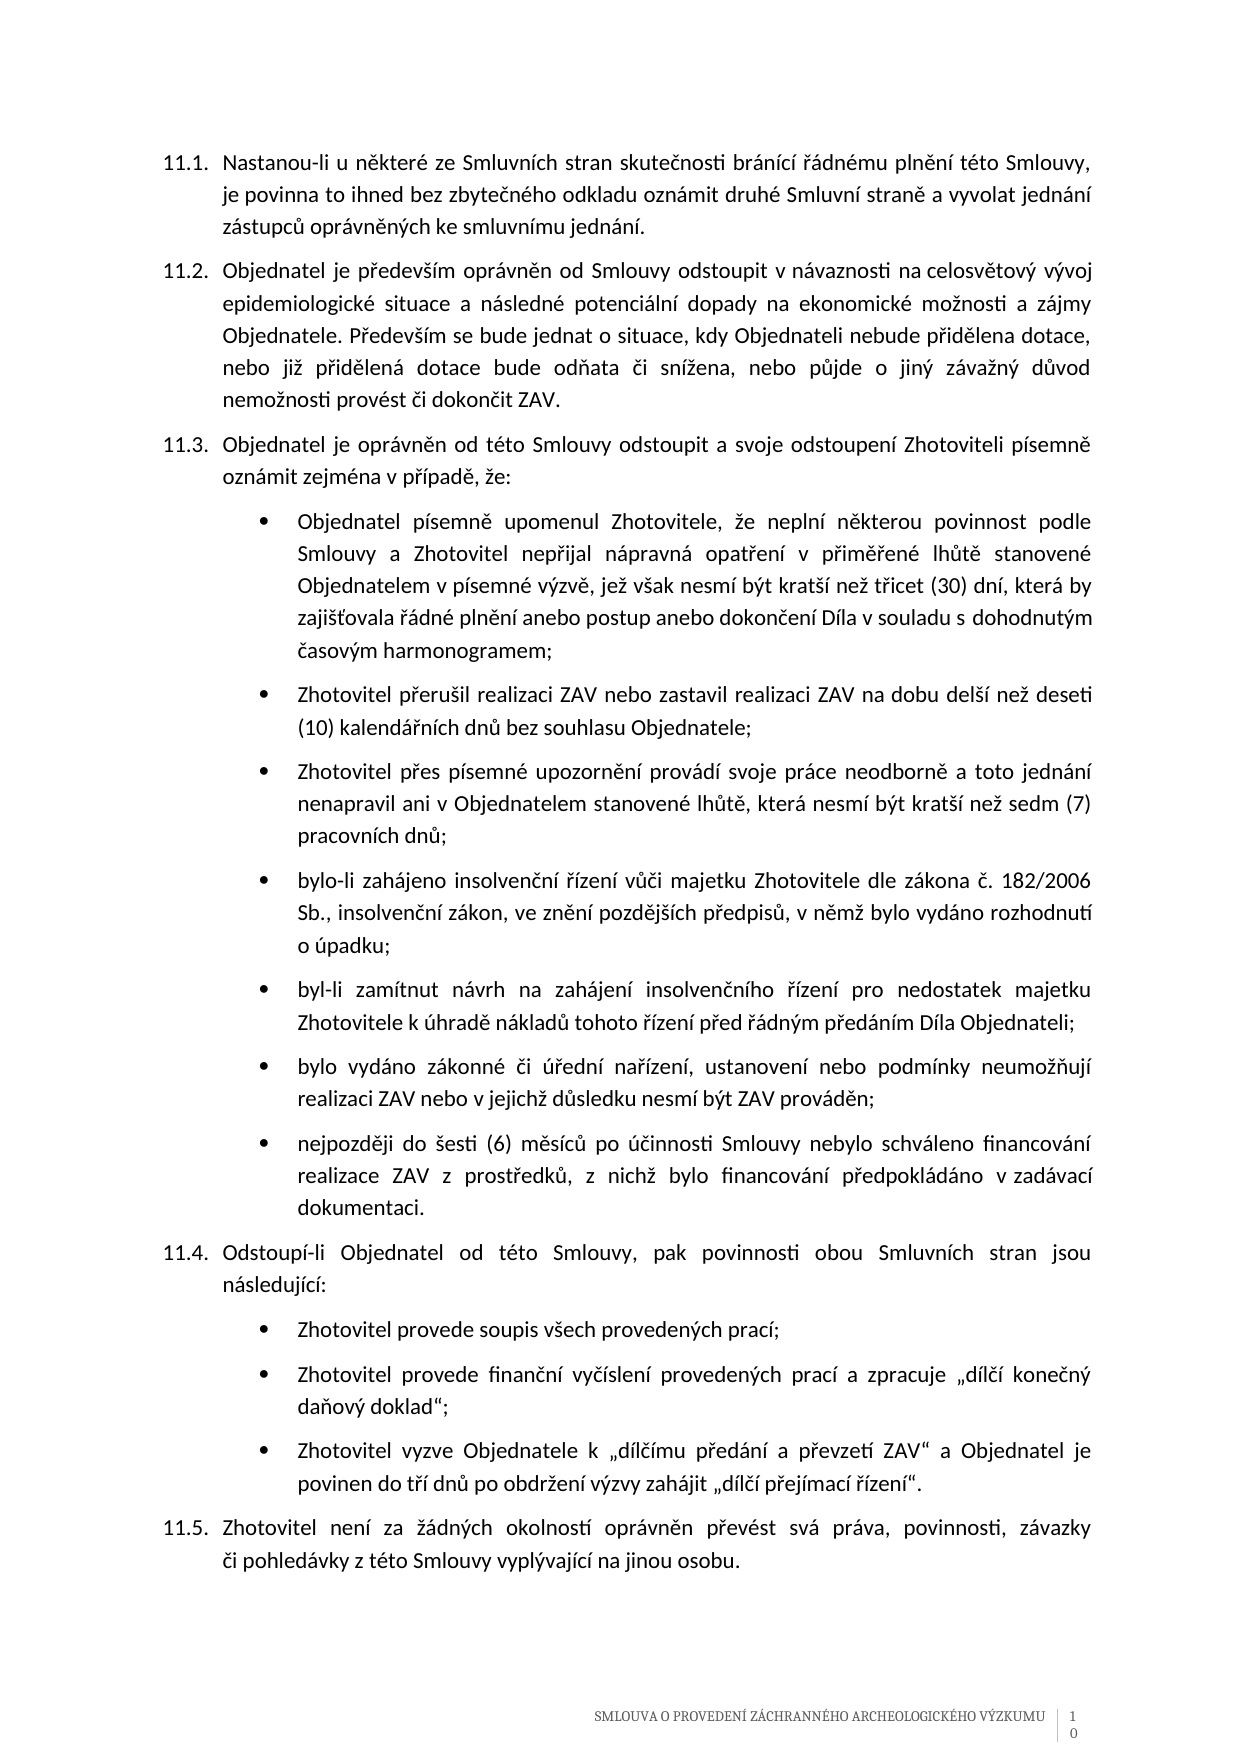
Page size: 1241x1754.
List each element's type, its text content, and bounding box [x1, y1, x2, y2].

list Zhotovitel přerušil realizaci ZAV nebo zastavil realizaci ZAV na dobu delší než deseti (10) kalendářních dnů bez souhlasu Objednatele; [260, 680, 1093, 741]
list Zhotovitel vyzve Objednatele k „dílčímu předání a převzetí ZAV“ a Objednatel je povinen do tří dnů po obdržení výzvy zahájit „dílčí přejímací řízení“. [260, 1437, 1093, 1497]
list Zhotovitel není za žádných okolností oprávněn převést svá práva, povinnosti, závazky či pohledávky z této Smlouvy vyplývající na jinou osobu. [162, 1513, 1093, 1574]
list Objednatel písemně upomenul Zhotovitele, že neplní některou povinnost podle Smlouvy a Zhotovitel nepřijal nápravná opatření v přiměřené lhůtě stanovené Objednatelem v písemné výzvě, jež však nesmí být kratší než třicet (30) dní, která by zajišťovala řádné plnění anebo postup anebo dokončení Díla v souladu s dohodnutým časovým harmonogramem; [260, 507, 1093, 664]
list Zhotovitel provede finanční vyčíslení provedených prací a zpracuje „dílčí konečný daňový doklad“; [260, 1360, 1093, 1420]
list bylo-li zahájeno insolvenční řízení vůči majetku Zhotovitele dle zákona č. 182/2006 Sb., insolvenční zákon, ve znění pozdějších předpisů, v němž bylo vydáno rozhodnutí o úpadku; [260, 866, 1093, 959]
list nejpozději do šesti (6) měsíců po účinnosti Smlouvy nebylo schváleno financování realizace ZAV z prostředků, z nichž bylo financování předpokládáno v zadávací dokumentaci. [260, 1129, 1093, 1222]
list bylo vydáno zákonné či úřední nařízení, ustanovení nebo podmínky neumožňují realizaci ZAV nebo v jejichž důsledku nesmí být ZAV prováděn; [260, 1052, 1093, 1112]
list byl-li zamítnut návrh na zahájení insolvenčního řízení pro nedostatek majetku Zhotovitele k úhradě nákladů tohoto řízení před řádným předáním Díla Objednateli; [260, 975, 1093, 1036]
list Objednatel je oprávněn od této Smlouvy odstoupit a svoje odstoupení Zhotoviteli písemně oznámit zejména v případě, že: [162, 430, 1093, 490]
list Objednatel je především oprávněn od Smlouvy odstoupit v návaznosti na celosvětový vývoj epidemiologické situace a následné potenciální dopady na ekonomické možnosti a zájmy Objednatele. Především se bude jednat o situace, kdy Objednateli nebude přidělena dotace, nebo již přidělená dotace bude odňata či snížena, nebo půjde o jiný závažný důvod nemožnosti provést či dokončit ZAV. [162, 257, 1093, 413]
list Zhotovitel přes písemné upozornění provádí svoje práce neodborně a toto jednání nenapravil ani v Objednatelem stanovené lhůtě, která nesmí být kratší než sedm (7) pracovních dnů; [260, 757, 1093, 850]
list Zhotovitel provede soupis všech provedených prací; [260, 1315, 1093, 1343]
list Nastanou-li u některé ze Smluvních stran skutečnosti bránící řádnému plnění této Smlouvy, je povinna to ihned bez zbytečného odkladu oznámit druhé Smluvní straně a vyvolat jednání zástupců oprávněných ke smluvnímu jednání. [162, 148, 1093, 240]
list Odstoupí-li Objednatel od této Smlouvy, pak povinnosti obou Smluvních stran jsou následující: [162, 1238, 1093, 1298]
